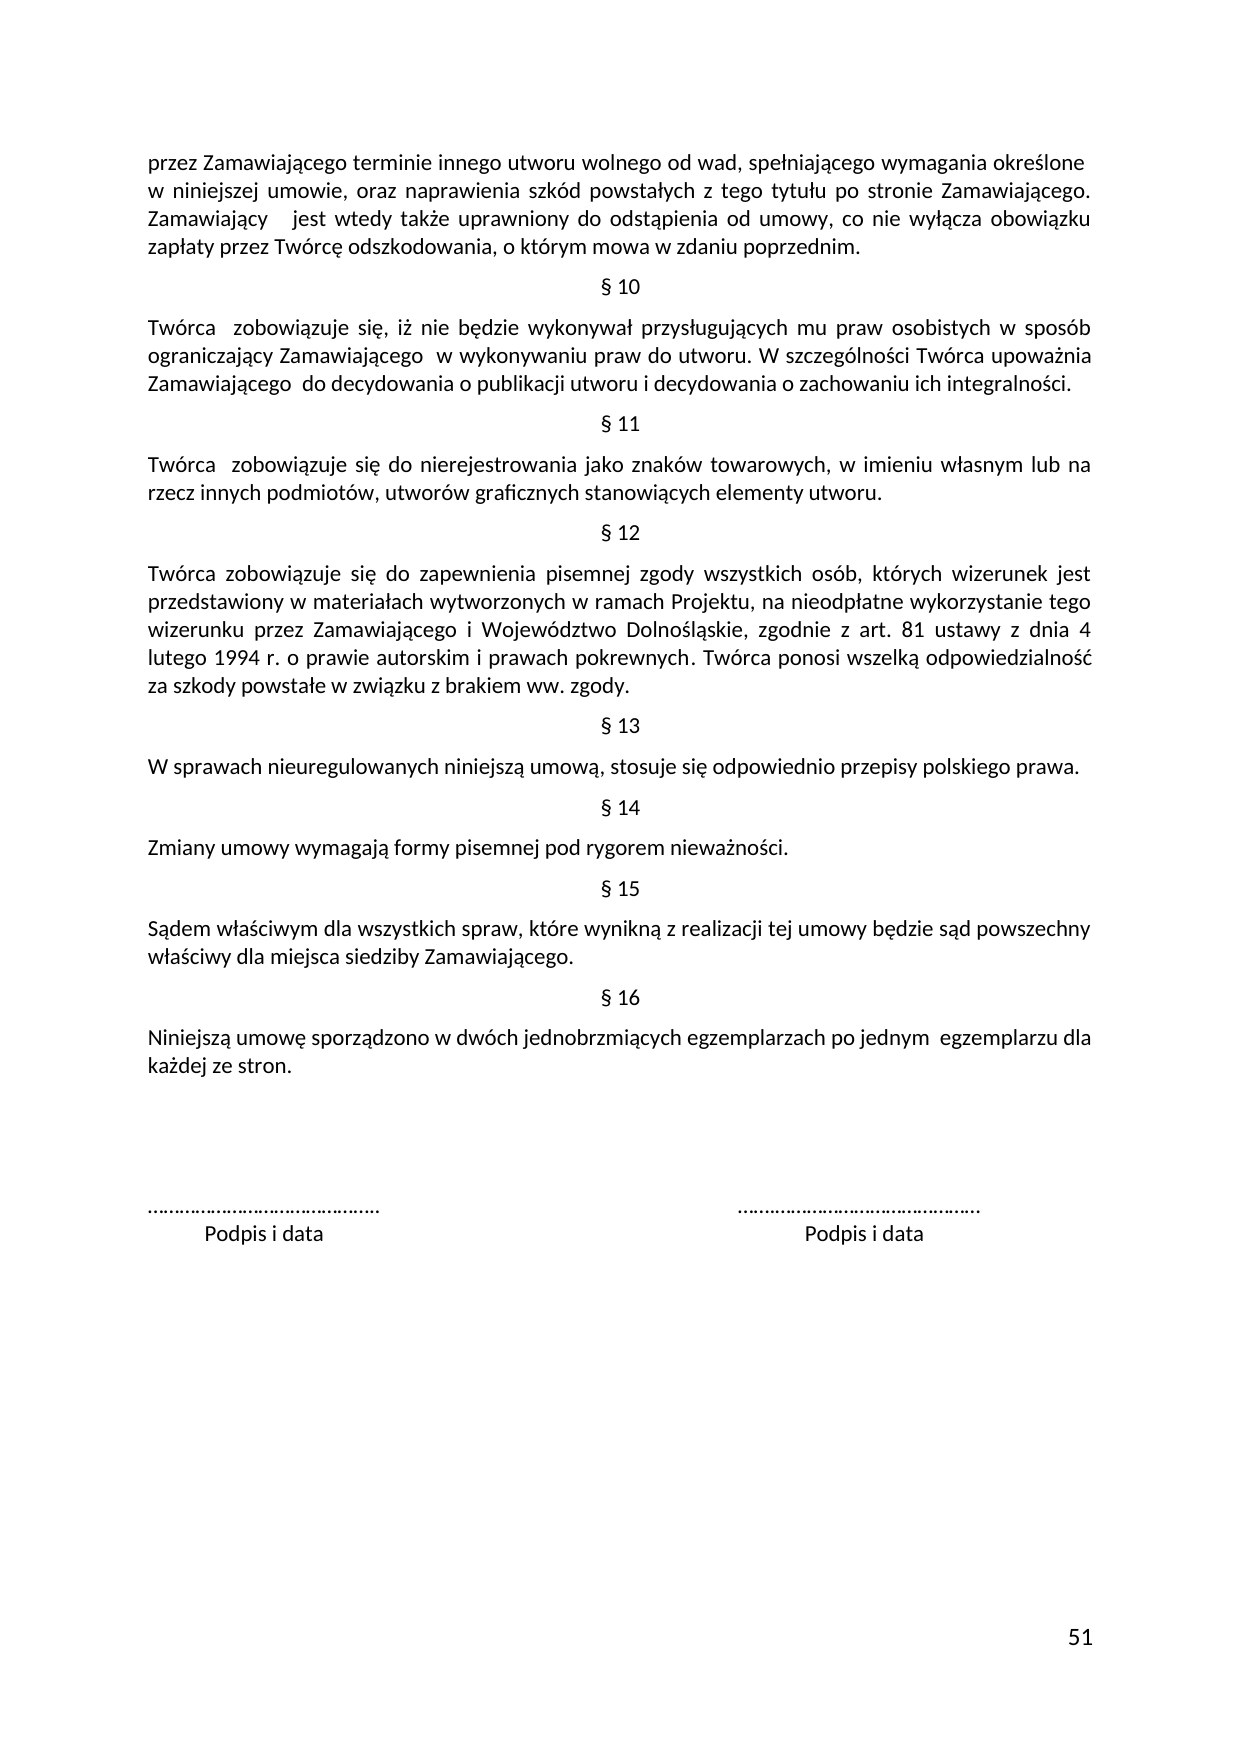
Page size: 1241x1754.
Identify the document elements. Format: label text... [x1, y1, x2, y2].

text Twórca zobowiązuje się do nierejestrowania jako znaków towarowych, w imieniu własnym lub na rzecz innych podmiotów, utworów graficznych stanowiących elementy utworu. [148, 450, 1093, 506]
text § 16 [148, 983, 1093, 1011]
text § 10 [148, 272, 1093, 300]
text § 14 [148, 793, 1093, 821]
text …………………………………….. …….………………………………… [148, 1191, 1093, 1219]
text Twórca zobowiązuje się, iż nie będzie wykonywał przysługujących mu praw osobistych w sposób ograniczający Zamawiającego w wykonywaniu praw do utworu. W szczególności Twórca upoważnia Zamawiającego do decydowania o publikacji utworu i decydowania o zachowaniu ich integralności. [148, 313, 1093, 397]
text Niniejszą umowę sporządzono w dwóch jednobrzmiących egzemplarzach po jednym egzemplarzu dla każdej ze stron. [148, 1023, 1093, 1079]
text W sprawach nieuregulowanych niniejszą umową, stosuje się odpowiednio przepisy polskiego prawa. [148, 752, 1093, 780]
text § 11 [148, 409, 1093, 437]
text Sądem właściwym dla wszystkich spraw, które wynikną z realizacji tej umowy będzie sąd powszechny właściwy dla miejsca siedziby Zamawiającego. [148, 914, 1093, 970]
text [148, 148, 1093, 260]
text Zmiany umowy wymagają formy pisemnej pod rygorem nieważności. [148, 833, 1093, 861]
text § 12 [148, 518, 1093, 546]
text Twórca zobowiązuje się do zapewnienia pisemnej zgody wszystkich osób, których wizerunek jest przedstawiony w materiałach wytworzonych w ramach Projektu, na nieodpłatne wykorzystanie tego wizerunku przez Zamawiającego i Województwo Dolnośląskie, zgodnie z art. 81 ustawy z dnia 4 lutego 1994 r. o prawie autorskim i prawach pokrewnych. Twórca ponosi wszelką odpowiedzialność za szkody powstałe w związku z brakiem ww. zgody. [148, 559, 1093, 699]
text Podpis i data Podpis i data [148, 1219, 1093, 1247]
text § 13 [148, 712, 1093, 739]
text § 15 [148, 874, 1093, 902]
